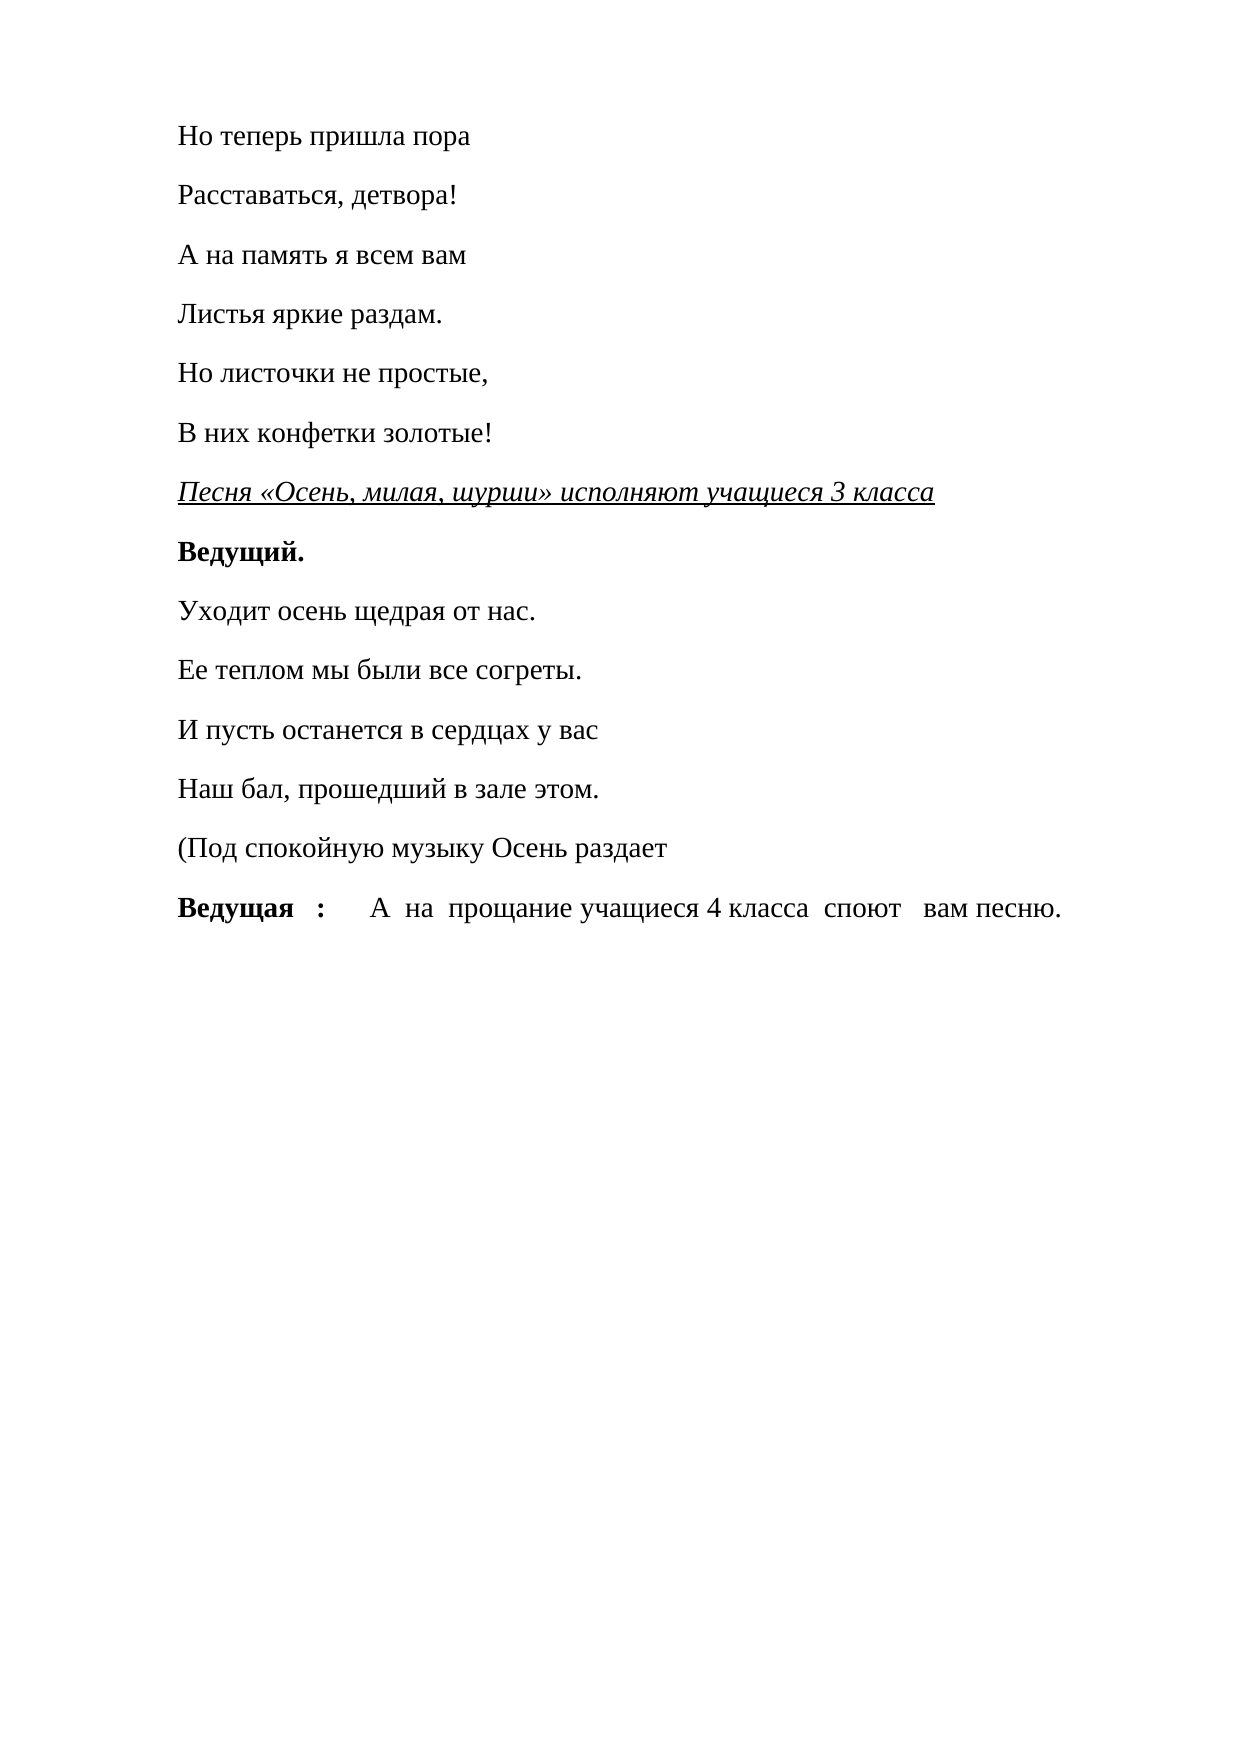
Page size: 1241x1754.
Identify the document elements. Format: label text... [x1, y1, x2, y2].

text Наш бал, прошедший в зале этом. [177, 771, 1152, 805]
text В них конфетки золотые! [177, 415, 1152, 448]
text Ведущий. [177, 534, 1152, 567]
text Ее теплом мы были все согреты. [177, 652, 1152, 686]
text И пусть останется в сердцах у вас [177, 712, 1152, 745]
text Песня «Осень, милая, шурши» исполняют учащиеся 3 класса [177, 474, 1152, 508]
text Листья яркие раздам. [177, 296, 1152, 330]
text А на память я всем вам [177, 237, 1152, 270]
text (Под спокойную музыку Осень раздает [177, 831, 1152, 864]
text Уходит осень щедрая от нас. [177, 593, 1152, 627]
text Ведущая : А на прощание учащиеся 4 класса споют вам песню. [177, 890, 1152, 923]
text Расставаться, детвора! [177, 177, 1152, 211]
text Но листочки не простые, [177, 356, 1152, 389]
text Но теперь пришла пора [177, 118, 1152, 152]
